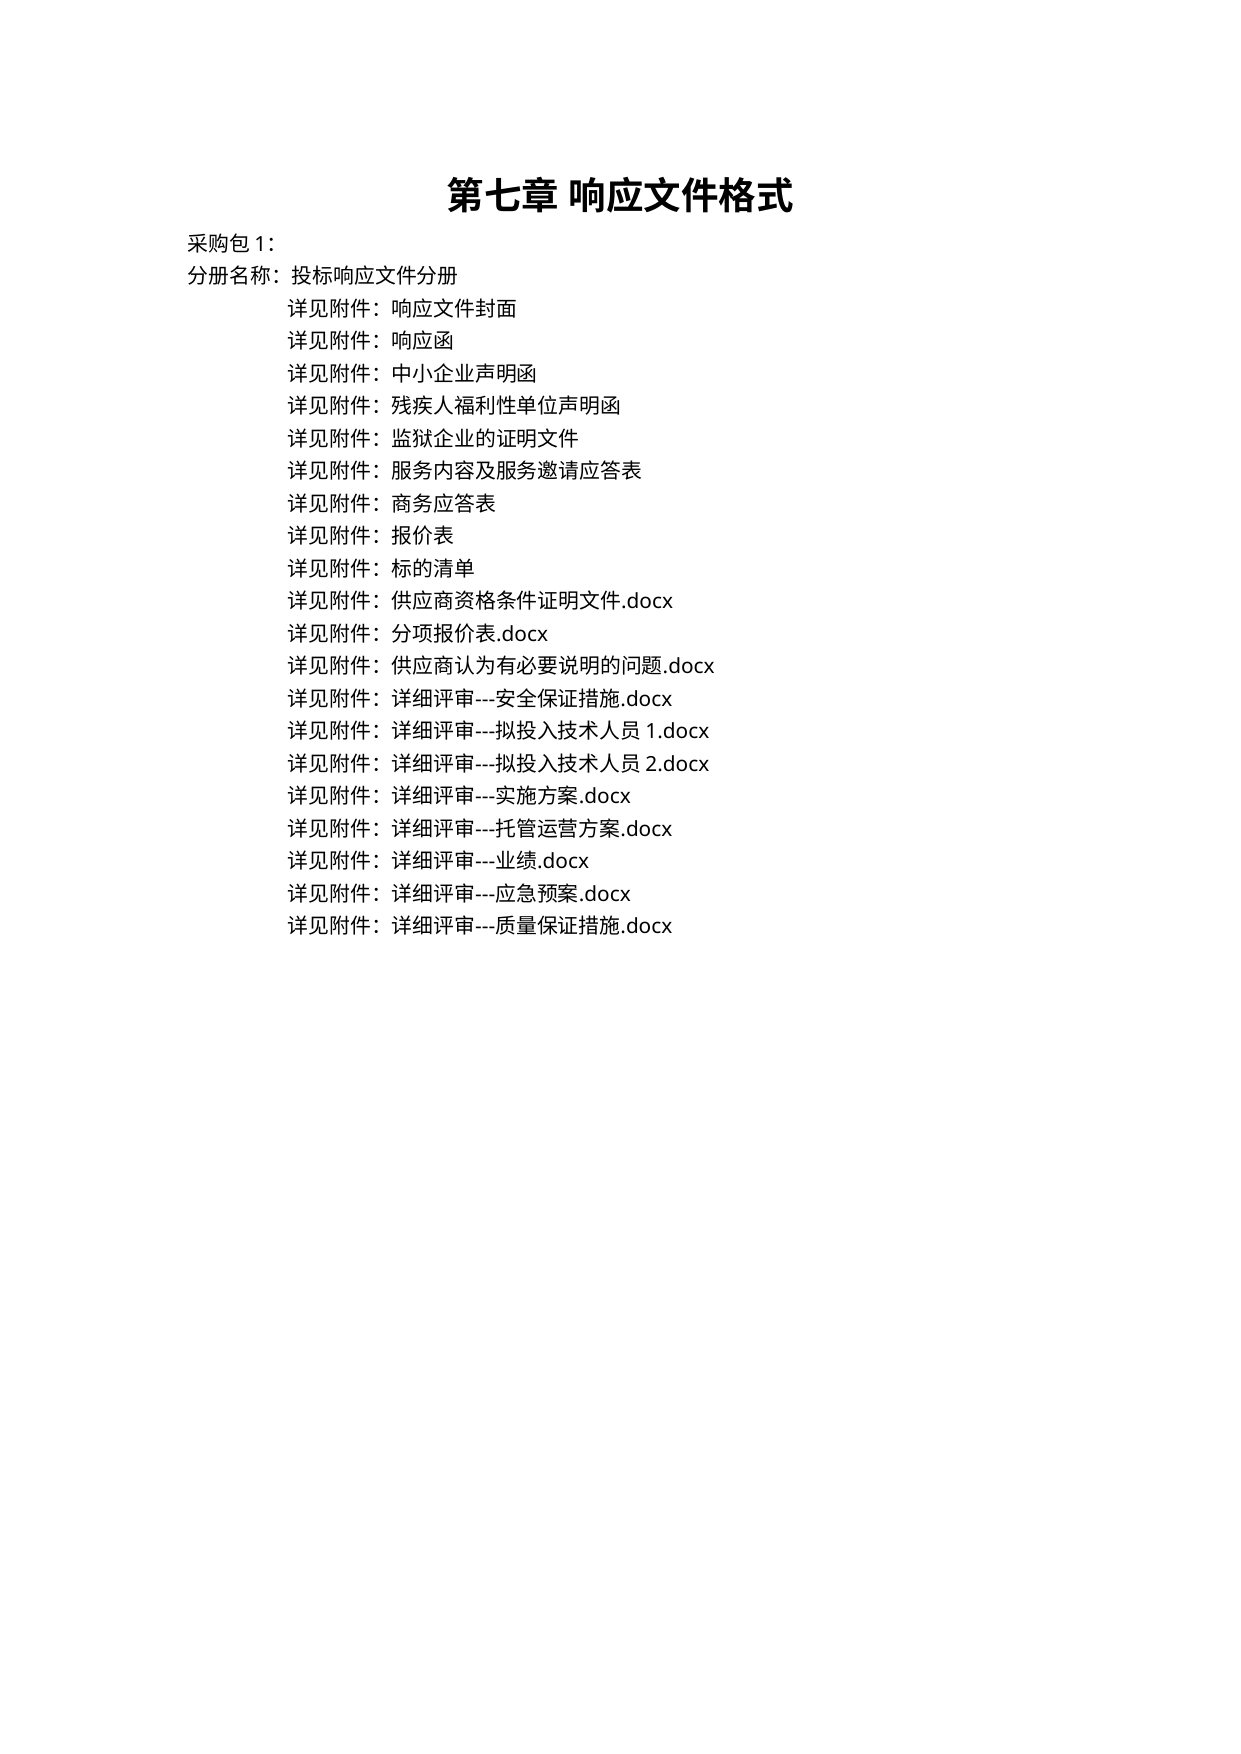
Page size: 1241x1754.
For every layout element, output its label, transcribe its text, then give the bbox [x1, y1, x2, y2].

text 详见附件：供应商认为有必要说明的问题.docx [187, 649, 1053, 682]
text 详见附件：详细评审---应急预案.docx [187, 877, 1053, 909]
text 采购包1： [187, 227, 1053, 259]
text 详见附件：详细评审---托管运营方案.docx [187, 812, 1053, 844]
text 详见附件：报价表 [187, 519, 1053, 552]
text 详见附件：商务应答表 [187, 487, 1053, 519]
text 详见附件：残疾人福利性单位声明函 [187, 389, 1053, 422]
text 详见附件：服务内容及服务邀请应答表 [187, 454, 1053, 487]
text 详见附件：响应文件封面 [187, 292, 1053, 324]
text 详见附件：供应商资格条件证明文件.docx [187, 584, 1053, 617]
text 详见附件：响应函 [187, 324, 1053, 357]
text 详见附件：详细评审---拟投入技术人员2.docx [187, 747, 1053, 779]
text 第七章 响应文件格式 [187, 162, 1053, 227]
text 分册名称：投标响应文件分册 [187, 259, 1053, 292]
text 详见附件：详细评审---实施方案.docx [187, 779, 1053, 812]
text 详见附件：详细评审---质量保证措施.docx [187, 909, 1053, 942]
text 详见附件：详细评审---业绩.docx [187, 844, 1053, 877]
text 详见附件：标的清单 [187, 552, 1053, 584]
text 详见附件：中小企业声明函 [187, 357, 1053, 389]
text 详见附件：详细评审---拟投入技术人员1.docx [187, 714, 1053, 747]
text 详见附件：详细评审---安全保证措施.docx [187, 682, 1053, 714]
text 详见附件：分项报价表.docx [187, 617, 1053, 649]
text 详见附件：监狱企业的证明文件 [187, 422, 1053, 454]
